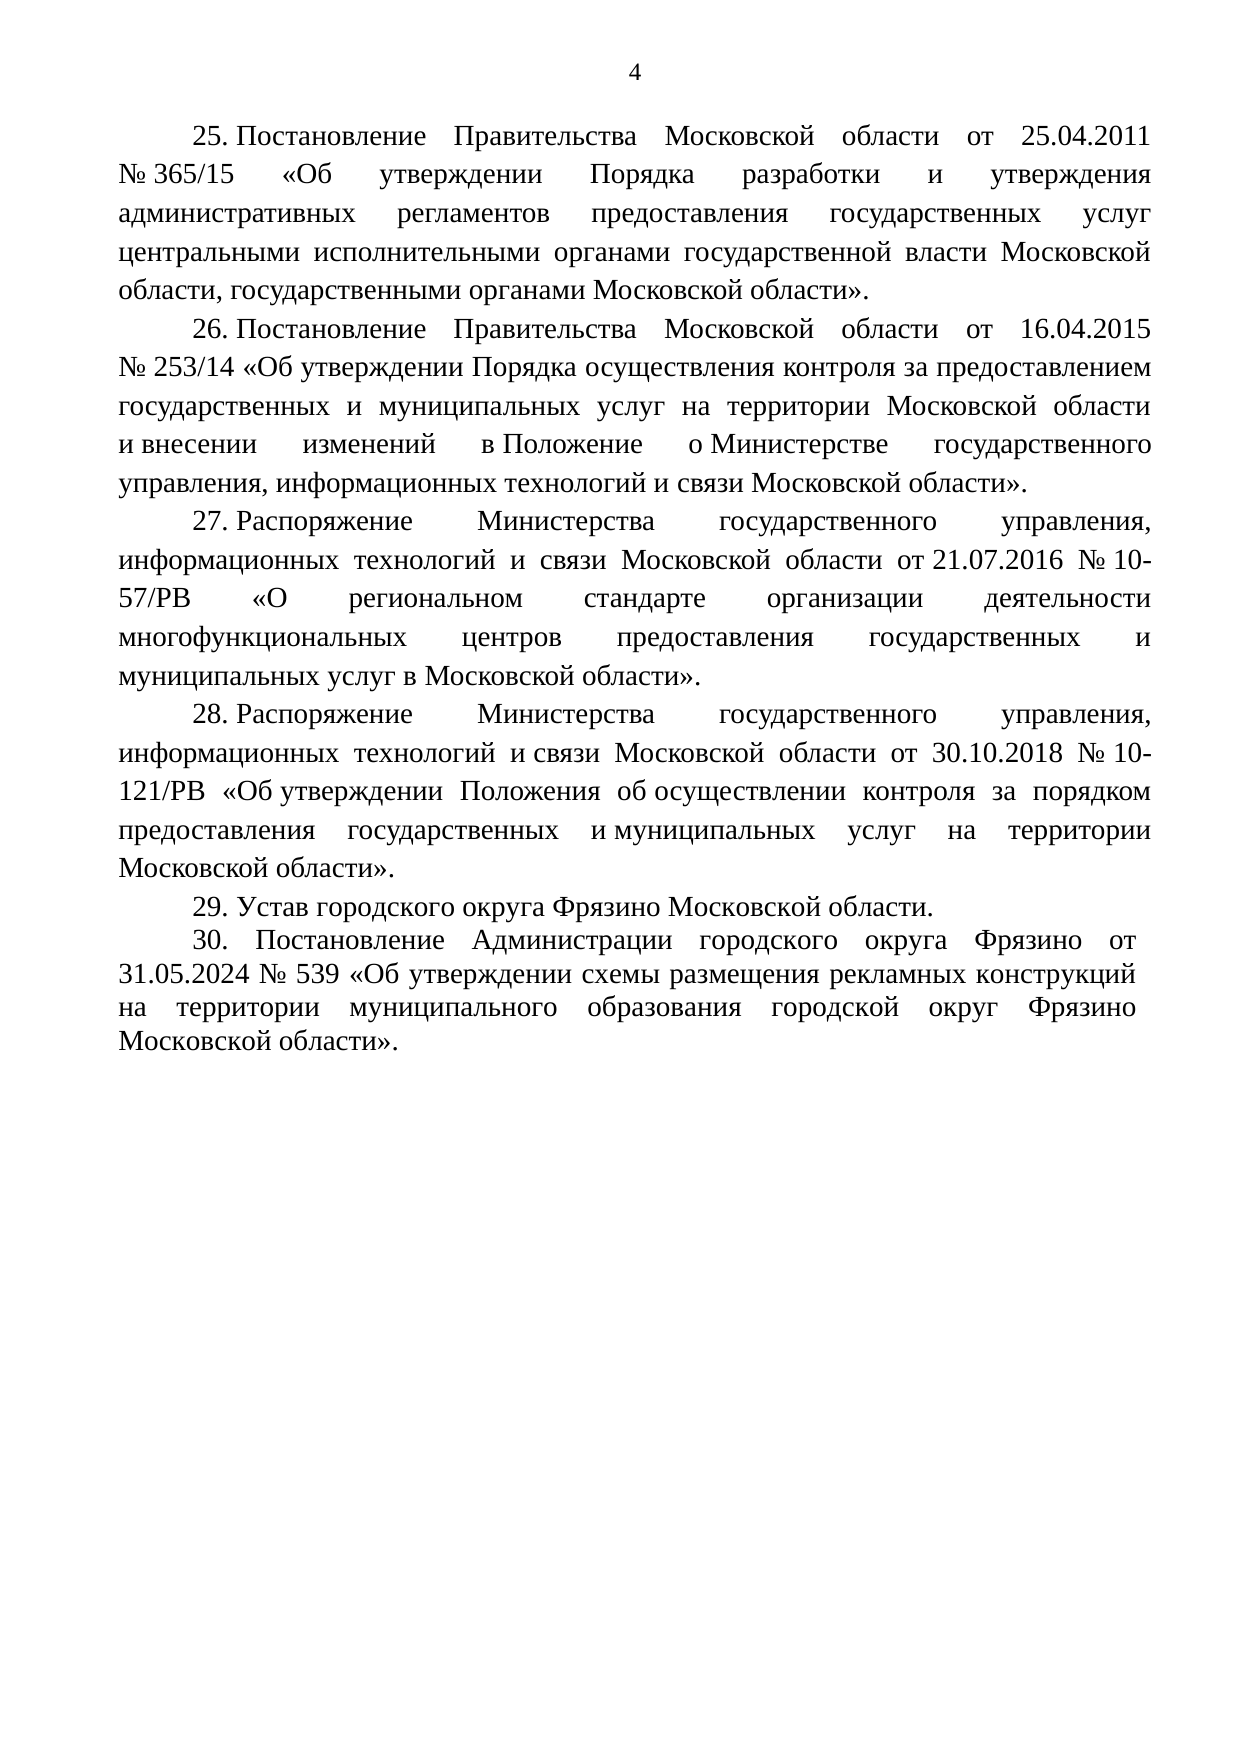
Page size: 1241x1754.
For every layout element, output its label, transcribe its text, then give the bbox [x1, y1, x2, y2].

text 29. Устав городского округа Фрязино Московской области. [118, 889, 1137, 922]
text 26. Постановление Правительства Московской области от 16.04.2015 № 253/14 «Об утверждении Порядка осуществления контроля за предоставлением государственных и муниципальных услуг на территории Московской области и внесении изменений в Положение о Министерстве государственного управления, информационных технологий и связи Московской области». [118, 311, 1152, 498]
text 25. Постановление Правительства Московской области от 25.04.2011 № 365/15 «Об утверждении Порядка разработки и утверждения административных регламентов предоставления государственных услуг центральными исполнительными органами государственной власти Московской области, государственными органами Московской области». [118, 118, 1152, 306]
text 30. Постановление Администрации городского округа Фрязино от 31.05.2024 № 539 «Об утверждении схемы размещения рекламных конструкций на территории муниципального образования городской округ Фрязино Московской области». [118, 922, 1137, 1057]
text 27. Распоряжение Министерства государственного управления, информационных технологий и связи Московской области от 21.07.2016 № 10-57/РВ «О региональном стандарте организации деятельности многофункциональных центров предоставления государственных и муниципальных услуг в Московской области». [118, 503, 1152, 691]
text 28. Распоряжение Министерства государственного управления, информационных технологий и связи Московской области от 30.10.2018 № 10-121/РВ «Об утверждении Положения об осуществлении контроля за порядком предоставления государственных и муниципальных услуг на территории Московской области». [118, 696, 1152, 884]
